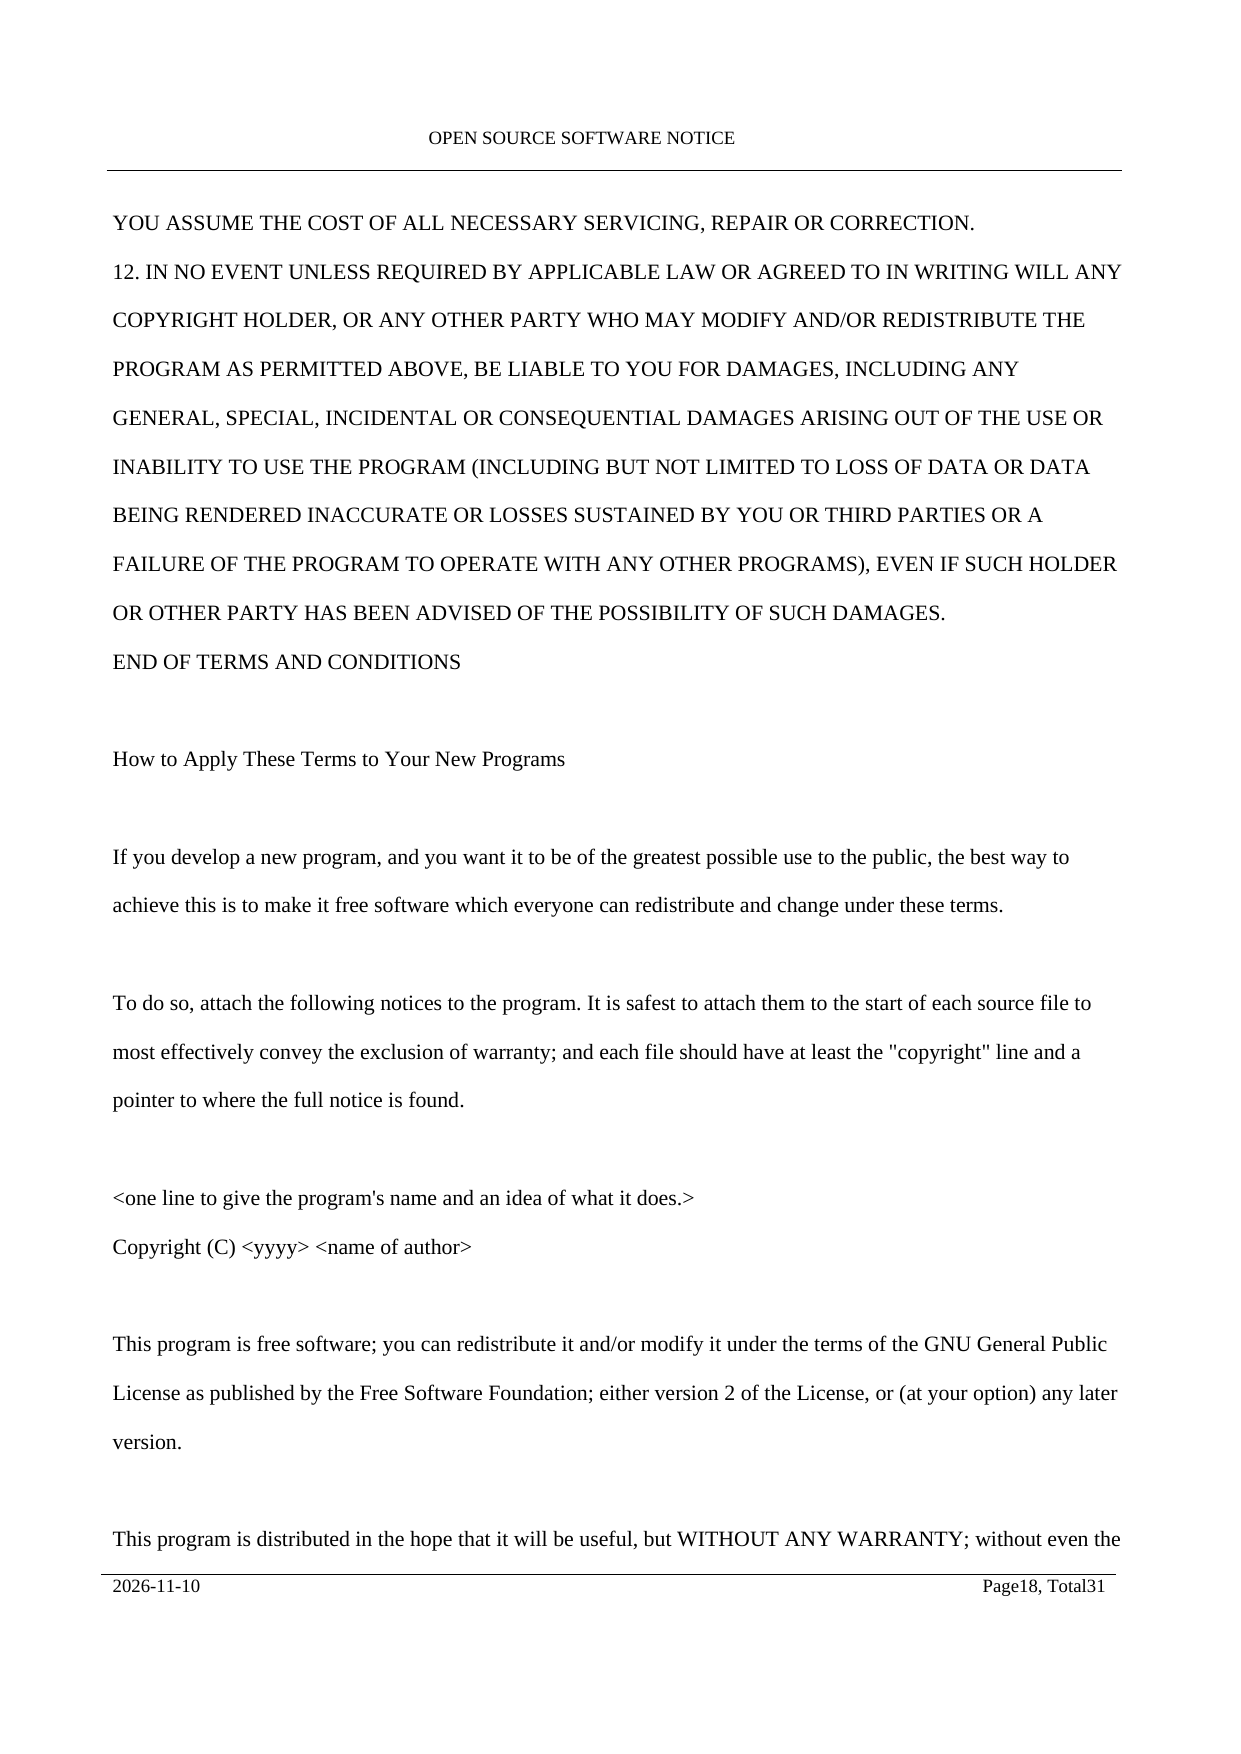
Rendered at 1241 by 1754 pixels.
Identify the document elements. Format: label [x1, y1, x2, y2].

text [112, 206, 1128, 1555]
